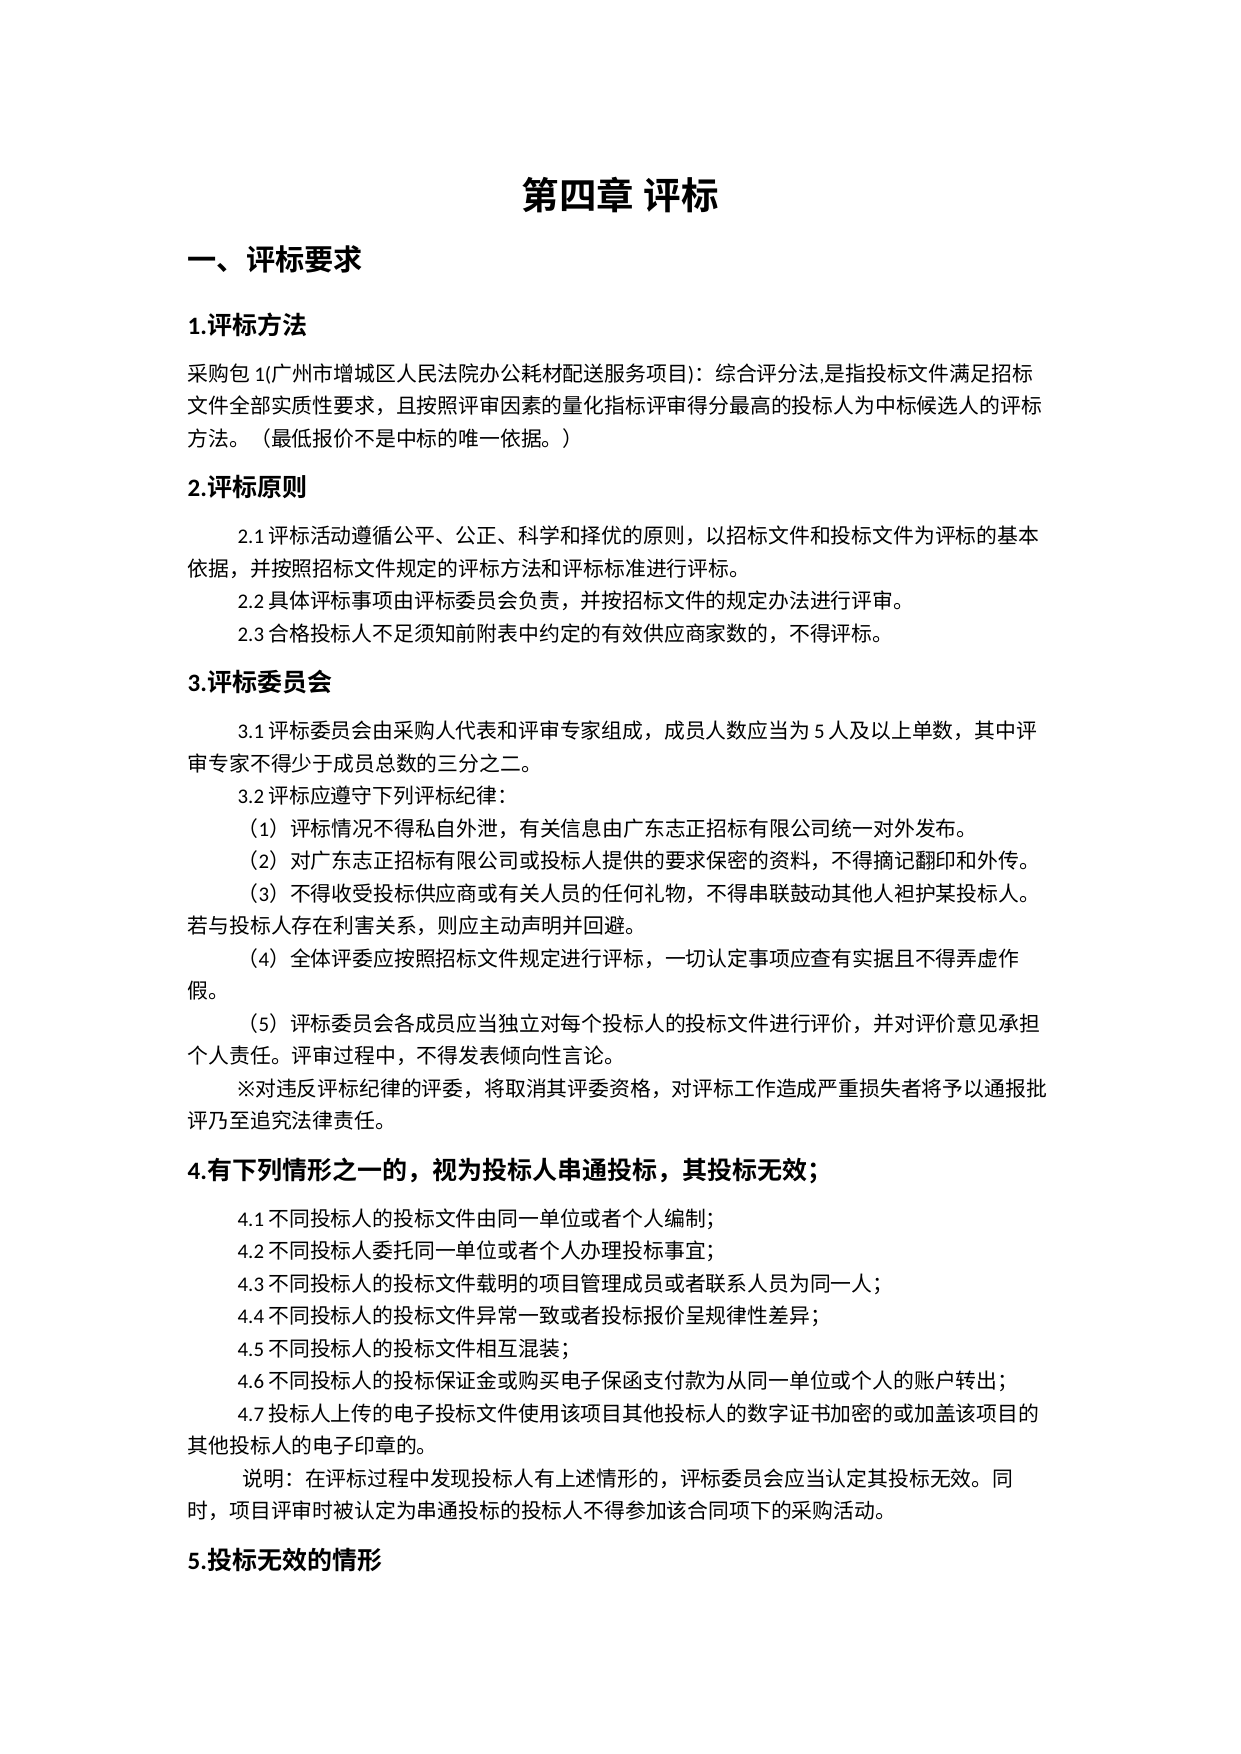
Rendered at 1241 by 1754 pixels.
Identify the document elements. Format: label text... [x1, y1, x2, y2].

text 2.评标原则 [187, 454, 1053, 519]
text 4.1不同投标人的投标文件由同一单位或者个人编制； [187, 1202, 1053, 1234]
text 3.1评标委员会由采购人代表和评审专家组成，成员人数应当为5人及以上单数，其中评审专家不得少于成员总数的三分之二。 [187, 714, 1053, 779]
text 4.2不同投标人委托同一单位或者个人办理投标事宜； [187, 1234, 1053, 1267]
text （5）评标委员会各成员应当独立对每个投标人的投标文件进行评价，并对评价意见承担个人责任。评审过程中，不得发表倾向性言论。 [187, 1007, 1053, 1072]
text 采购包1(广州市增城区人民法院办公耗材配送服务项目)：综合评分法,是指投标文件满足招标文件全部实质性要求，且按照评审因素的量化指标评审得分最高的投标人为中标候选人的评标方法。（最低报价不是中标的唯一依据。） [187, 357, 1053, 454]
text 3.2评标应遵守下列评标纪律： [187, 779, 1053, 812]
text 4.有下列情形之一的，视为投标人串通投标，其投标无效； [187, 1137, 1053, 1202]
text （1）评标情况不得私自外泄，有关信息由广东志正招标有限公司统一对外发布。 [187, 812, 1053, 844]
text 5.投标无效的情形 [187, 1527, 1053, 1592]
text 1.评标方法 [187, 292, 1053, 357]
text 2.3合格投标人不足须知前附表中约定的有效供应商家数的，不得评标。 [187, 617, 1053, 649]
text （2）对广东志正招标有限公司或投标人提供的要求保密的资料，不得摘记翻印和外传。 [187, 844, 1053, 877]
text 4.3不同投标人的投标文件载明的项目管理成员或者联系人员为同一人； [187, 1267, 1053, 1299]
text （4）全体评委应按照招标文件规定进行评标，一切认定事项应查有实据且不得弄虚作假。 [187, 942, 1053, 1007]
text 2.2具体评标事项由评标委员会负责，并按招标文件的规定办法进行评审。 [187, 584, 1053, 617]
text 说明：在评标过程中发现投标人有上述情形的，评标委员会应当认定其投标无效。同时，项目评审时被认定为串通投标的投标人不得参加该合同项下的采购活动。 [187, 1462, 1053, 1527]
text （3）不得收受投标供应商或有关人员的任何礼物，不得串联鼓动其他人袒护某投标人。若与投标人存在利害关系，则应主动声明并回避。 [187, 877, 1053, 942]
text 4.6不同投标人的投标保证金或购买电子保函支付款为从同一单位或个人的账户转出； [187, 1364, 1053, 1397]
text 4.7投标人上传的电子投标文件使用该项目其他投标人的数字证书加密的或加盖该项目的其他投标人的电子印章的。 [187, 1397, 1053, 1462]
text 2.1评标活动遵循公平、公正、科学和择优的原则，以招标文件和投标文件为评标的基本依据，并按照招标文件规定的评标方法和评标标准进行评标。 [187, 519, 1053, 584]
text 第四章 评标 [187, 162, 1053, 227]
text 4.5不同投标人的投标文件相互混装； [187, 1332, 1053, 1364]
text 3.评标委员会 [187, 649, 1053, 714]
text 4.4不同投标人的投标文件异常一致或者投标报价呈规律性差异； [187, 1299, 1053, 1332]
text 一、评标要求 [187, 227, 1053, 292]
text ※对违反评标纪律的评委，将取消其评委资格，对评标工作造成严重损失者将予以通报批评乃至追究法律责任。 [187, 1072, 1053, 1137]
